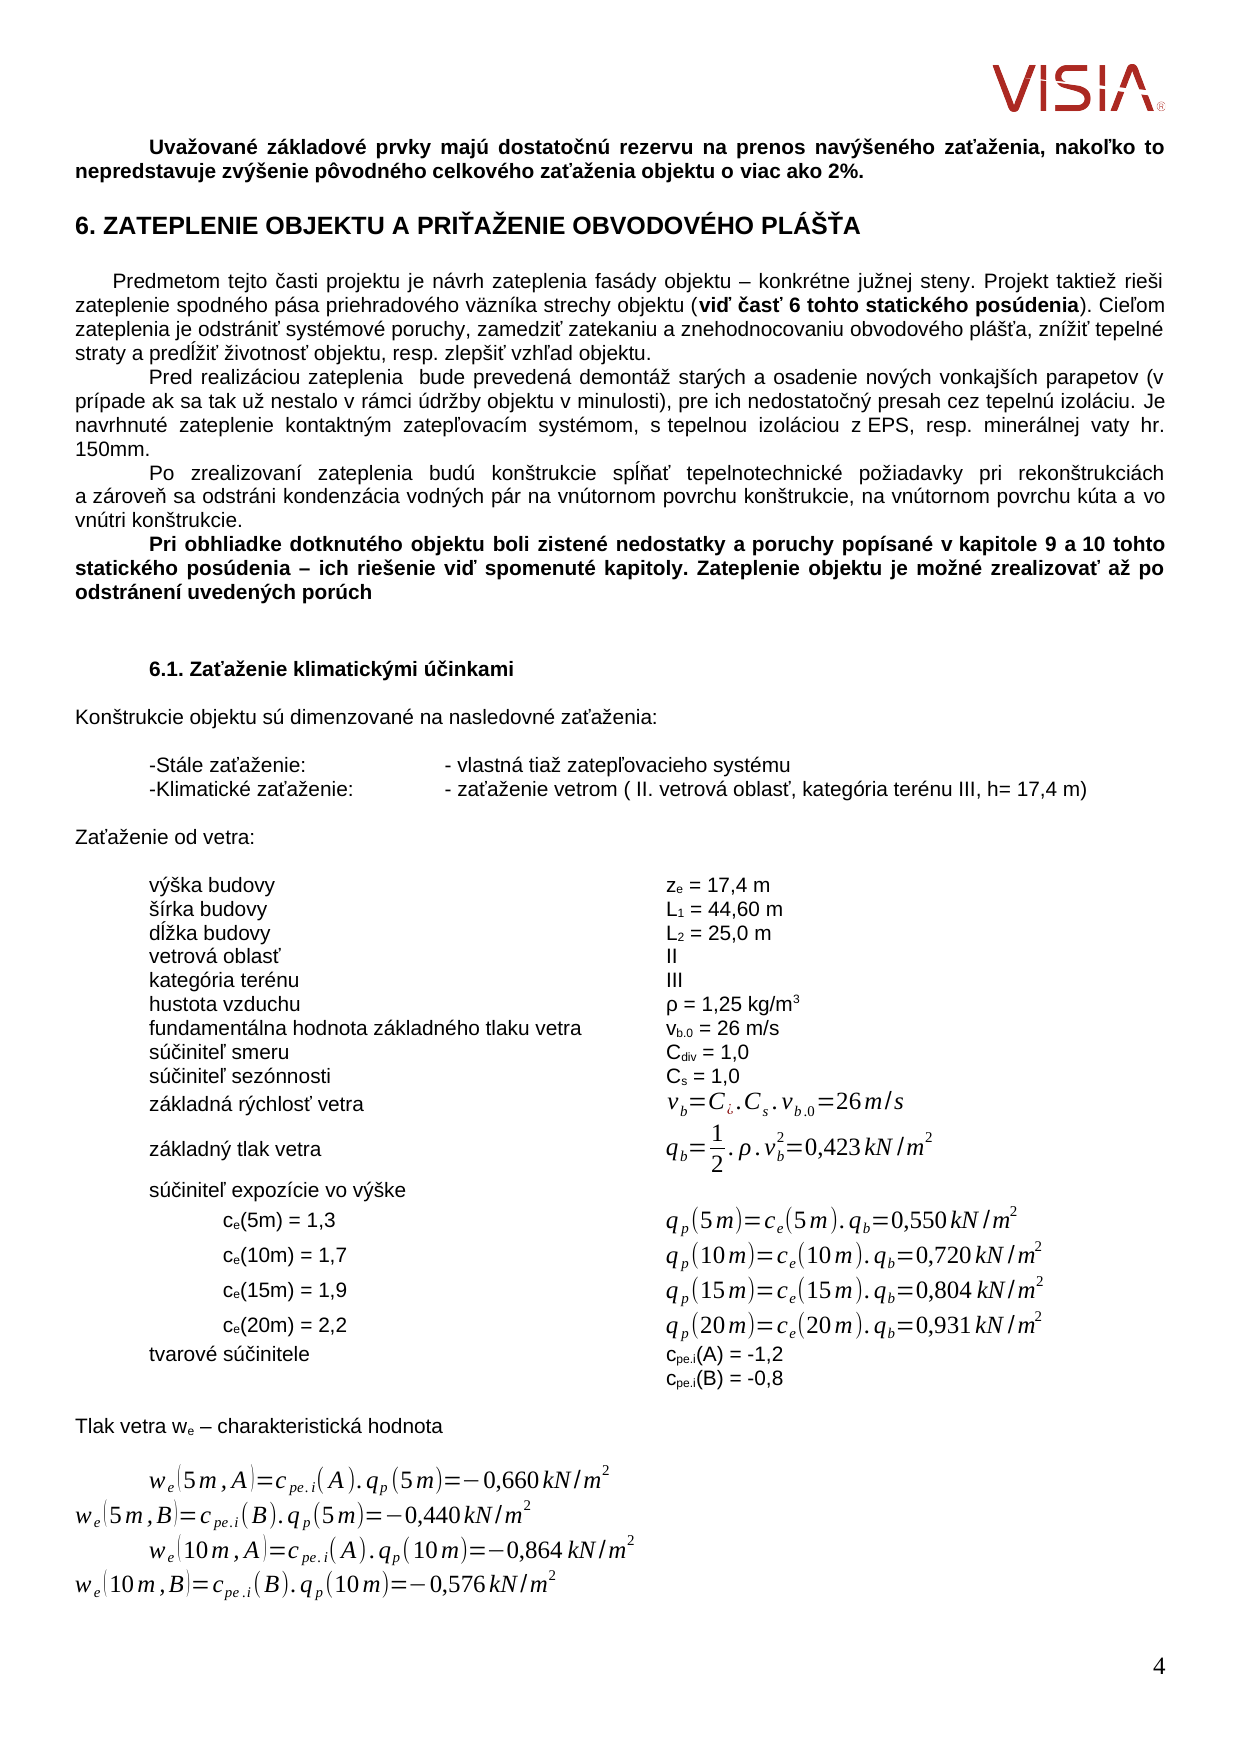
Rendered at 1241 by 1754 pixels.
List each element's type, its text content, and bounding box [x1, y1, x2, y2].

text Tlak vetra we – charakteristická hodnota [75, 1414, 1165, 1438]
text súčiniteľ sezónnosti Cs = 1,0 [75, 1064, 1165, 1088]
text súčiniteľ expozície vo výške [75, 1178, 1165, 1202]
text ce(15m) = 1,9 [75, 1272, 1165, 1307]
subtitle 6. ZATEPLENIE OBJEKTU A PRIŤAŽENIE OBVODOVÉHO PLÁŠŤA [75, 211, 1165, 240]
text -Klimatické zaťaženie: - zaťaženie vetrom ( II. vetrová oblasť, kategória terénu III, h= 17,4 m) [75, 777, 1165, 801]
text Po zrealizovaní zateplenia budú konštrukcie spĺňať tepelnotechnické požiadavky pri rekonštrukciách a zároveň sa odstráni kondenzácia vodných pár na vnútornom povrchu konštrukcie, na vnútornom povrchu kúta a vo vnútri konštrukcie. [75, 460, 1165, 532]
text základná rýchlosť vetra [75, 1088, 1165, 1119]
text základný tlak vetra [75, 1119, 1165, 1178]
text šírka budovy L1 = 44,60 m [75, 896, 1165, 920]
text cpe.i(B) = -0,8 [75, 1366, 1165, 1390]
text ce(10m) = 1,7 [75, 1237, 1165, 1272]
text kategória terénu III [75, 968, 1165, 992]
text 6.1. Zaťaženie klimatickými účinkami [112, 657, 1165, 681]
text vetrová oblasť II [75, 944, 1165, 968]
text -Stále zaťaženie: - vlastná tiaž zatepľovacieho systému [75, 753, 1165, 777]
picture [992, 64, 1166, 112]
text ce(5m) = 1,3 [75, 1202, 1165, 1237]
text Pred realizáciou zateplenia bude prevedená demontáž starých a osadenie nových vonkajších parapetov (v prípade ak sa tak už nestalo v rámci údržby objektu v minulosti), pre ich nedostatočný presah cez tepelnú izoláciu. Je navrhnuté zateplenie kontaktným zatepľovacím systémom, s tepelnou izoláciou z EPS, resp. minerálnej vaty hr. 150mm. [75, 364, 1165, 460]
text Uvažované základové prvky majú dostatočnú rezervu na prenos navýšeného zaťaženia, nakoľko to nepredstavuje zvýšenie pôvodného celkového zaťaženia objektu o viac ako 2%. [75, 135, 1165, 183]
text ce(20m) = 2,2 [75, 1307, 1165, 1342]
text Pri obhliadke dotknutého objektu boli zistené nedostatky a poruchy popísané v kapitole 9 a 10 tohto statického posúdenia – ich riešenie viď spomenuté kapitoly. Zateplenie objektu je možné zrealizovať až po odstránení uvedených porúch [75, 532, 1165, 604]
text dĺžka budovy L2 = 25,0 m [75, 920, 1165, 944]
text Zaťaženie od vetra: [75, 824, 1165, 848]
text fundamentálna hodnota základného tlaku vetra vb.0 = 26 m/s [75, 1016, 1165, 1040]
text tvarové súčinitele cpe.i(A) = -1,2 [75, 1342, 1165, 1366]
text Konštrukcie objektu sú dimenzované na nasledovné zaťaženia: [75, 705, 1165, 729]
text súčiniteľ smeru Cdiv = 1,0 [75, 1040, 1165, 1064]
text hustota vzduchu ρ = 1,25 kg/m3 [75, 992, 1165, 1016]
text výška budovy ze = 17,4 m [75, 872, 1165, 896]
text Predmetom tejto časti projektu je návrh zateplenia fasády objektu – konkrétne južnej steny. Projekt taktiež rieši zateplenie spodného pása priehradového väzníka strechy objektu (viď časť 6 tohto statického posúdenia). Cieľom zateplenia je odstrániť systémové poruchy, zamedziť zatekaniu a znehodnocovaniu obvodového plášťa, znížiť tepelné straty a predĺžiť životnosť objektu, resp. zlepšiť vzhľad objektu. [75, 269, 1165, 364]
